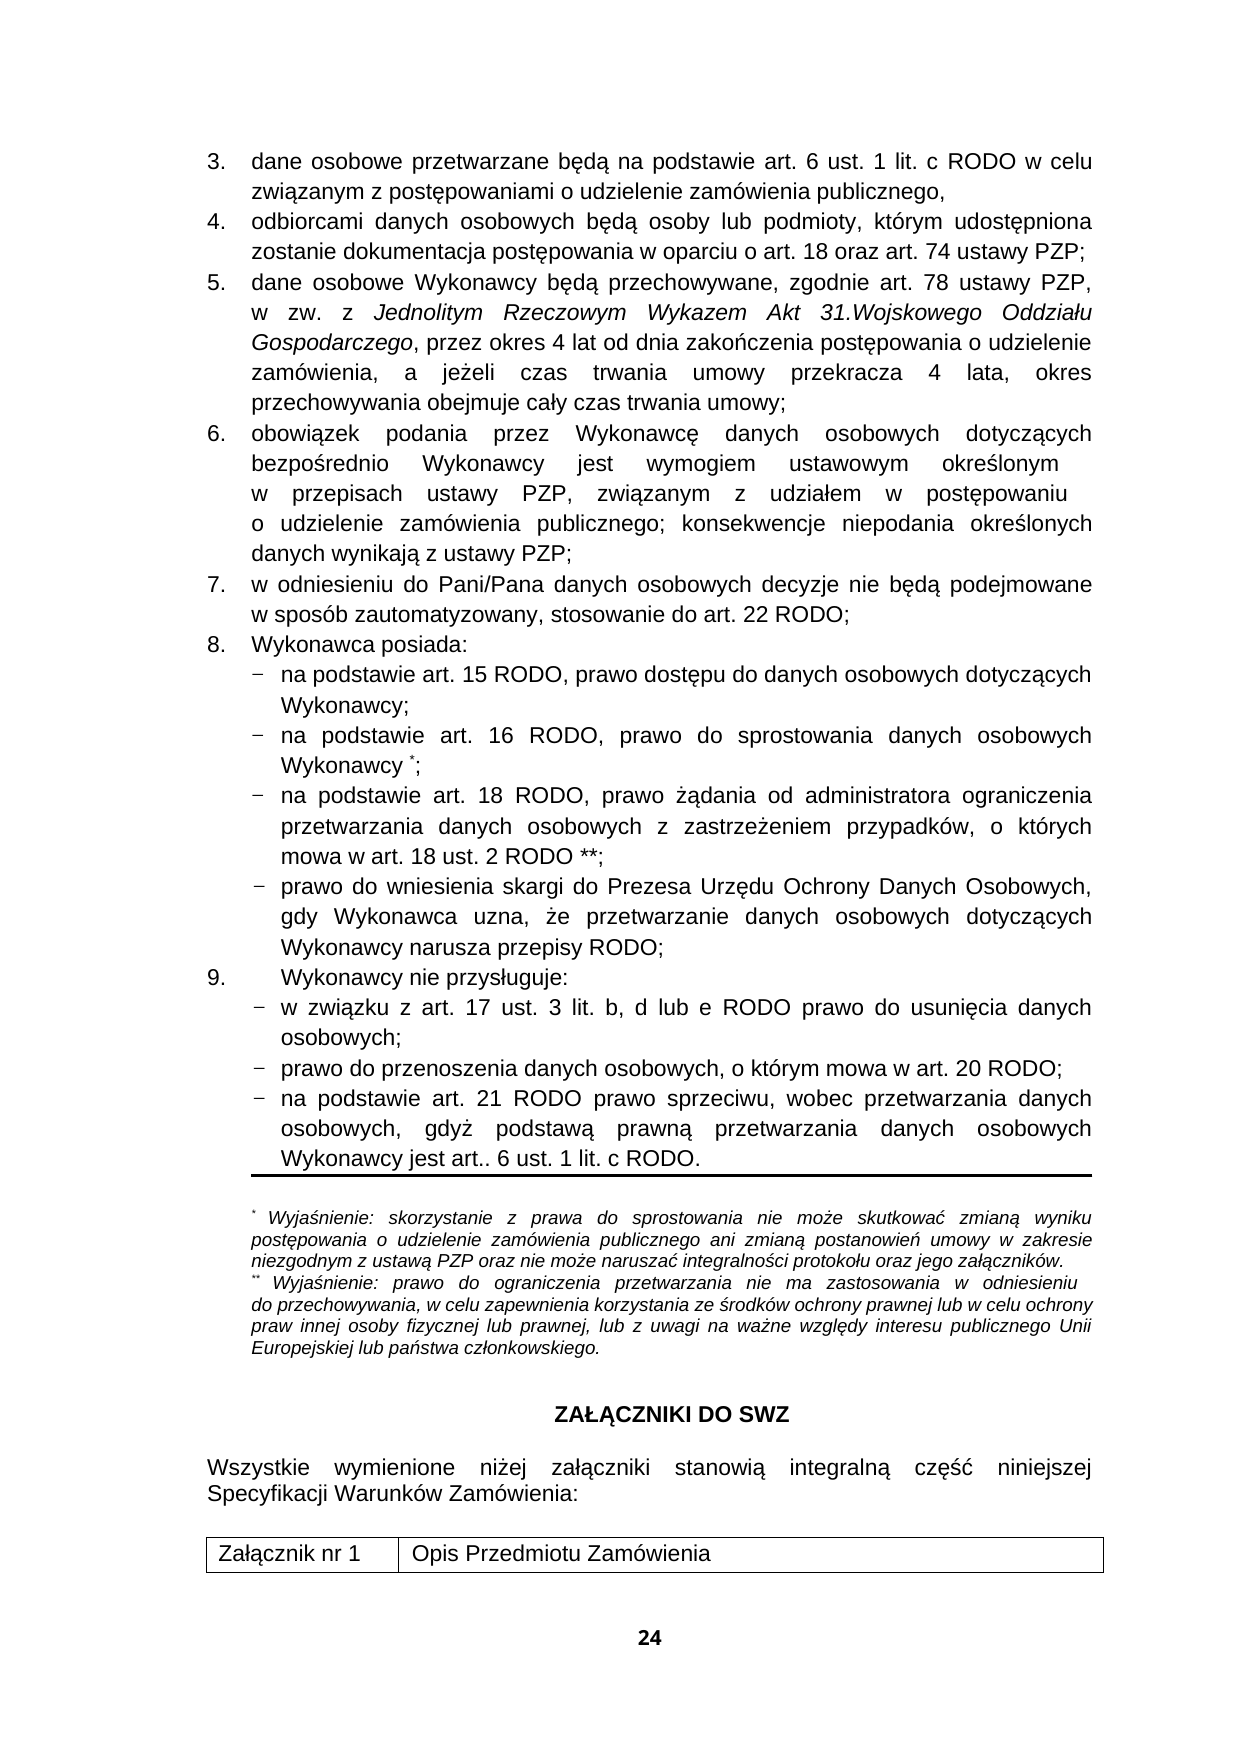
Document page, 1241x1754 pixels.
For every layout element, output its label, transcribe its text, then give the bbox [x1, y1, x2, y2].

list na podstawie art. 18 RODO, prawo żądania od administratora ograniczenia przetwarzania danych osobowych z zastrzeżeniem przypadków, o których mowa w art. 18 ust. 2 RODO **; [251, 782, 1092, 869]
list Wykonawcy nie przysługuje: [207, 964, 1092, 990]
list ZAŁĄCZNIKI DO SWZ [251, 1401, 1092, 1428]
list prawo do przenoszenia danych osobowych, o którym mowa w art. 20 RODO; [251, 1054, 1092, 1081]
list w związku z art. 17 ust. 3 lit. b, d lub e RODO prawo do usunięcia danych osobowych; [251, 994, 1092, 1051]
list obowiązek podania przez Wykonawcę danych osobowych dotyczących bezpośrednio Wykonawcy jest wymogiem ustawowym określonym w przepisach ustawy PZP, związanym z udziałem w postępowaniu o udzielenie zamówienia publicznego; konsekwencje niepodania określonych danych wynikają z ustawy PZP; [207, 419, 1092, 567]
list odbiorcami danych osobowych będą osoby lub podmioty, którym udostępniona zostanie dokumentacja postępowania w oparciu o art. 18 oraz art. 74 ustawy PZP; [207, 208, 1092, 265]
list na podstawie art. 21 RODO prawo sprzeciwu, wobec przetwarzania danych osobowych, gdyż podstawą prawną przetwarzania danych osobowych Wykonawcy jest art.. 6 ust. 1 lit. c RODO. [251, 1085, 1092, 1174]
table_header Załącznik nr 1 [207, 1538, 398, 1572]
table_header Opis Przedmiotu Zamówienia [399, 1538, 1103, 1572]
text Wszystkie wymienione niżej załączniki stanowią integralną część niniejszej Specyfikacji Warunków Zamówienia: [207, 1454, 1092, 1507]
list na podstawie art. 16 RODO, prawo do sprostowania danych osobowych Wykonawcy *; [251, 722, 1092, 778]
list na podstawie art. 15 RODO, prawo dostępu do danych osobowych dotyczących Wykonawcy; [251, 661, 1092, 718]
list * Wyjaśnienie: skorzystanie z prawa do sprostowania nie może skutkować zmianą wyniku postępowania o udzielenie zamówienia publicznego ani zmianą postanowień umowy w zakresie niezgodnym z ustawą PZP oraz nie może naruszać integralności protokołu oraz jego załączników. [251, 1207, 1092, 1272]
list dane osobowe Wykonawcy będą przechowywane, zgodnie art. 78 ustawy PZP, w zw. z Jednolitym Rzeczowym Wykazem Akt 31.Wojskowego Oddziału Gospodarczego, przez okres 4 lat od dnia zakończenia postępowania o udzielenie zamówienia, a jeżeli czas trwania umowy przekracza 4 lata, okres przechowywania obejmuje cały czas trwania umowy; [207, 268, 1092, 416]
list ** Wyjaśnienie: prawo do ograniczenia przetwarzania nie ma zastosowania w odniesieniu do przechowywania, w celu zapewnienia korzystania ze środków ochrony prawnej lub w celu ochrony praw innej osoby fizycznej lub prawnej, lub z uwagi na ważne względy interesu publicznego Unii Europejskiej lub państwa członkowskiego. [251, 1272, 1092, 1358]
list Wykonawca posiada: [207, 631, 1092, 657]
list w odniesieniu do Pani/Pana danych osobowych decyzje nie będą podejmowane w sposób zautomatyzowany, stosowanie do art. 22 RODO; [207, 571, 1092, 627]
list dane osobowe przetwarzane będą na podstawie art. 6 ust. 1 lit. c RODO w celu związanym z postępowaniami o udzielenie zamówienia publicznego, [207, 148, 1092, 204]
list prawo do wniesienia skargi do Prezesa Urzędu Ochrony Danych Osobowych, gdy Wykonawca uzna, że przetwarzanie danych osobowych dotyczących Wykonawcy narusza przepisy RODO; [251, 873, 1092, 960]
